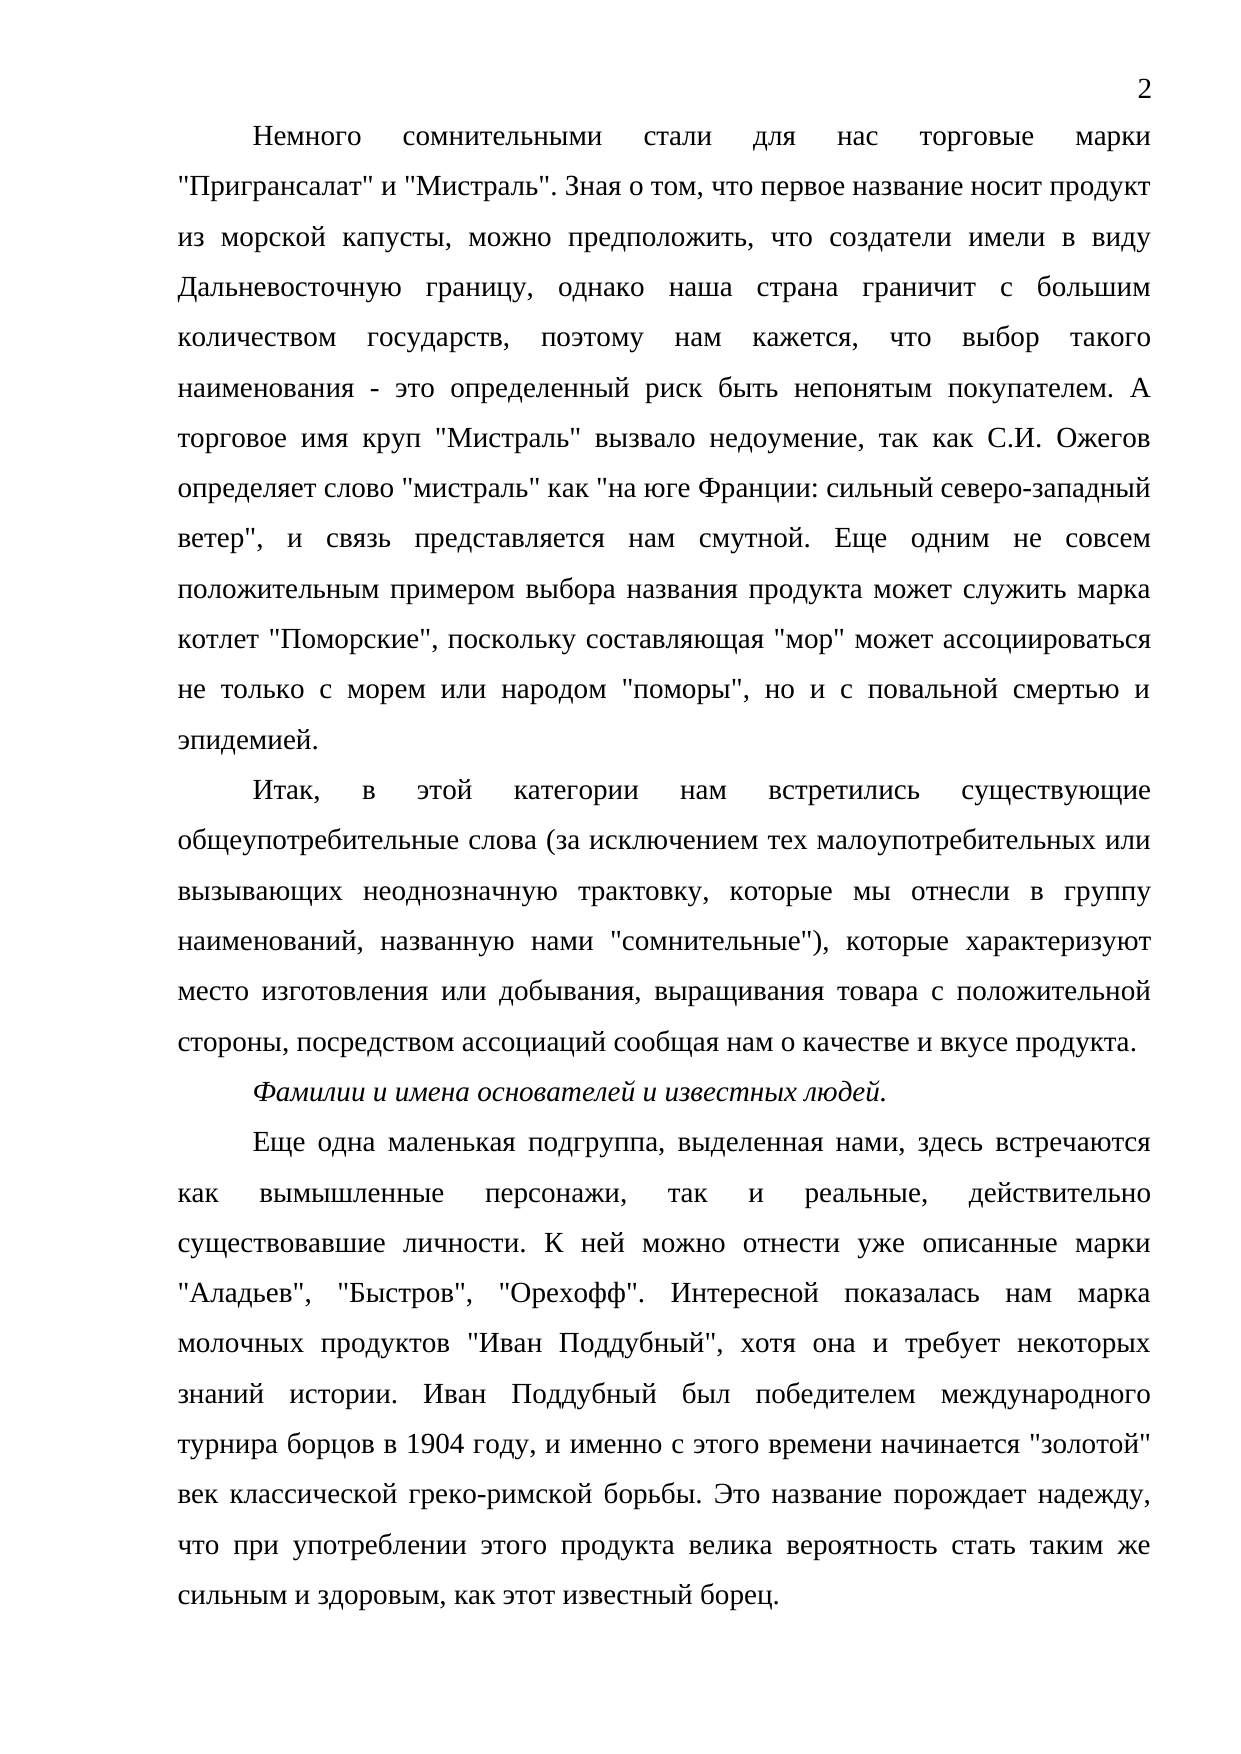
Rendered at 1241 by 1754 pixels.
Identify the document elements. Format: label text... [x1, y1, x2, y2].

text Немного сомнительными стали для нас торговые марки "Пригрансалат" и "Мистраль". Зная о том, что первое название носит продукт из морской капусты, можно предположить, что создатели имели в виду Дальневосточную границу, однако наша страна граничит с большим количеством государств, поэтому нам кажется, что выбор такого наименования - это определенный риск быть непонятым покупателем. А торговое имя круп "Мистраль" вызвало недоумение, так как С.И. Ожегов определяет слово "мистраль" как "на юге Франции: сильный северо-западный ветер", и связь представляется нам смутной. Еще одним не совсем положительным примером выбора названия продукта может служить марка котлет "Поморские", поскольку составляющая "мор" может ассоциироваться не только с морем или народом "поморы", но и с повальной смертью и эпидемией. [177, 118, 1152, 755]
text Еще одна маленькая подгруппа, выделенная нами, здесь встречаются как вымышленные персонажи, так и реальные, действительно существовавшие личности. К ней можно отнести уже описанные марки "Аладьев", "Быстров", "Орехофф". Интересной показалась нам марка молочных продуктов "Иван Поддубный", хотя она и требует некоторых знаний истории. Иван Поддубный был победителем международного турнира борцов в 1904 году, и именно с этого времени начинается "золотой" век классической греко-римской борьбы. Это название порождает надежду, что при употреблении этого продукта велика вероятность стать таким же сильным и здоровым, как этот известный борец. [177, 1124, 1152, 1611]
text Фамилии и имена основателей и известных людей. [177, 1074, 1152, 1108]
text Итак, в этой категории нам встретились существующие общеупотребительные слова (за исключением тех малоупотребительных или вызывающих неоднозначную трактовку, которые мы отнесли в группу наименований, названную нами "сомнительные"), которые характеризуют место изготовления или добывания, выращивания товара с положительной стороны, посредством ассоциаций сообщая нам о качестве и вкусе продукта. [177, 772, 1152, 1057]
